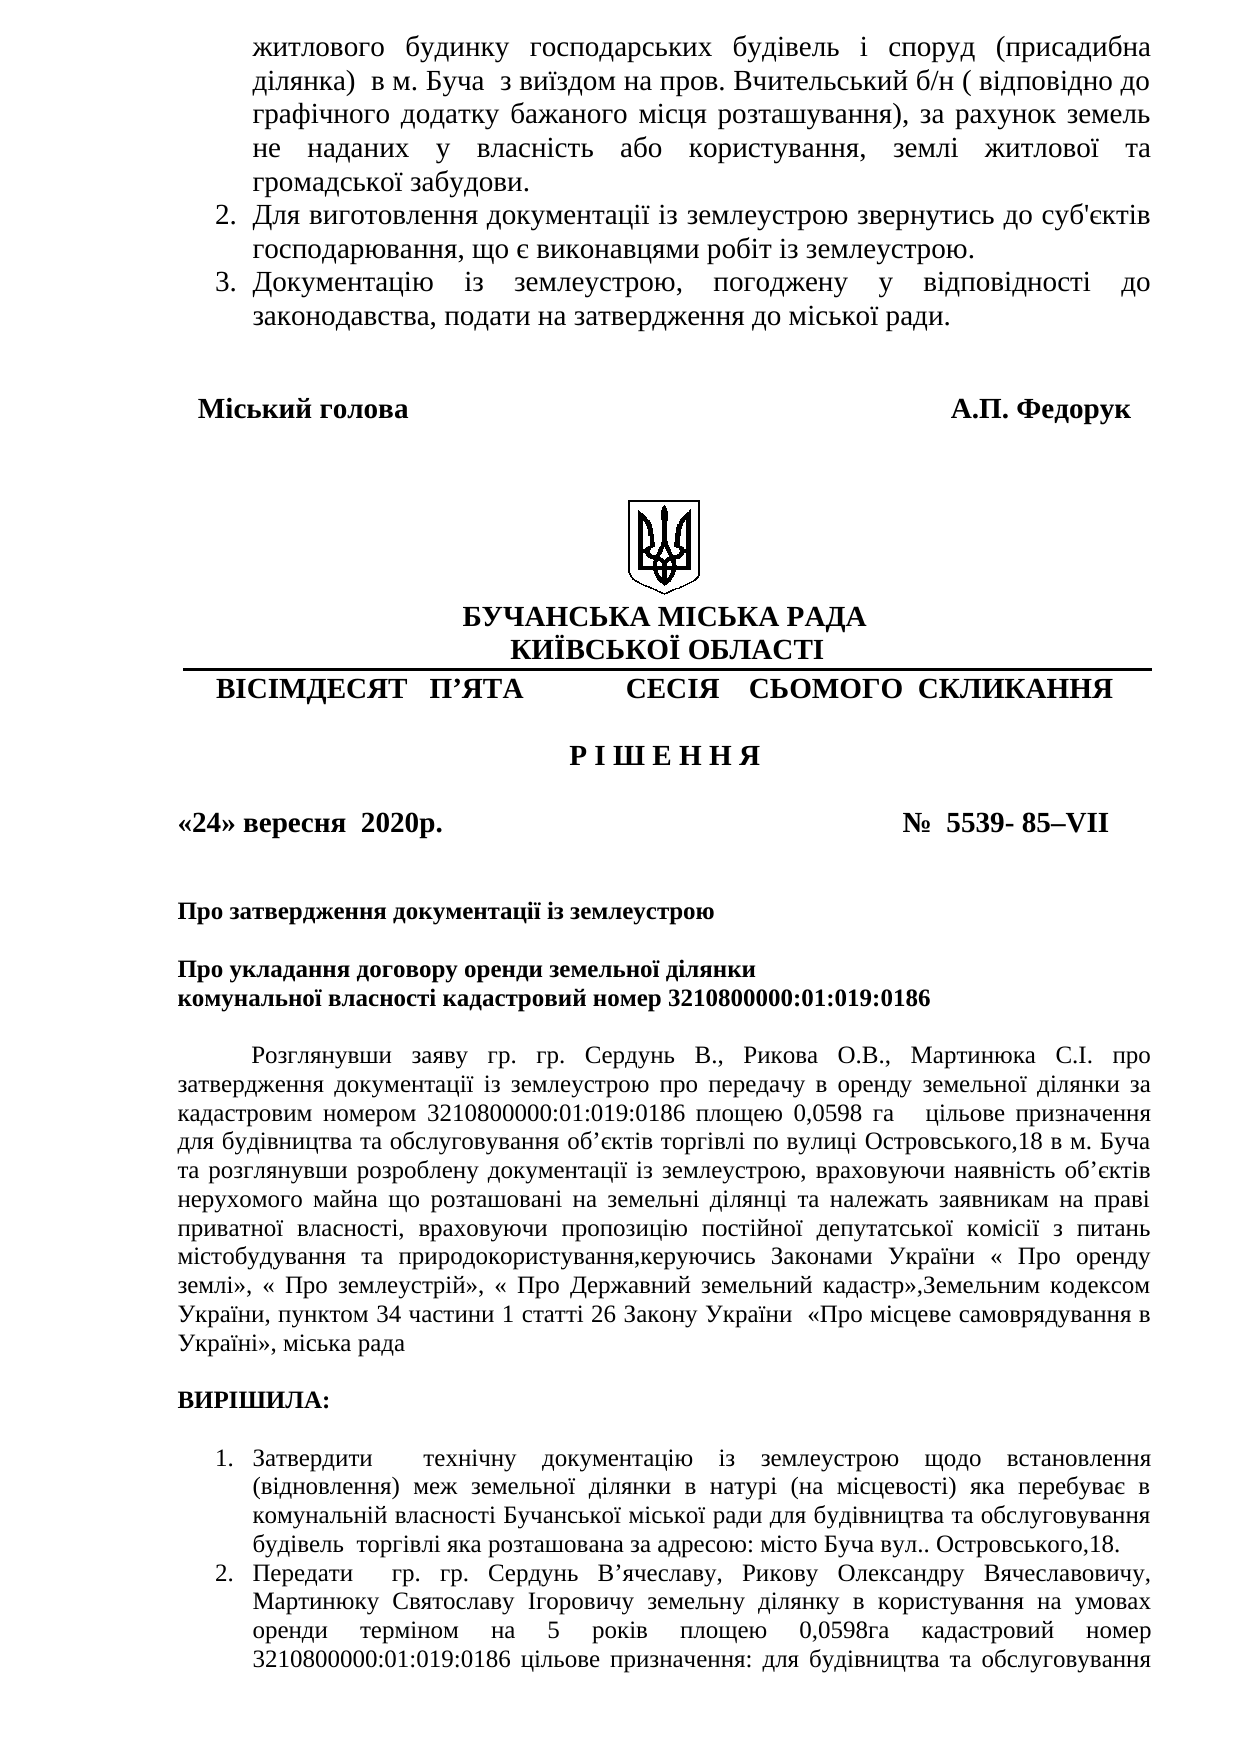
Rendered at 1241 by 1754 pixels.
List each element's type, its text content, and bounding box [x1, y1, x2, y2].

list Документацію із землеустрою, погоджену у відповідності до законодавства, подати на затвердження до міської ради. [215, 264, 1152, 331]
text КИЇВСЬКОЇ ОБЛАСТІ [183, 632, 1152, 668]
text Міський голова А.П. Федорук [177, 391, 1152, 424]
text ВІСІМДЕСЯТ П’ЯТА СЕСІЯ СЬОМОГО СКЛИКАННЯ [177, 671, 1152, 705]
text Розглянувши заяву гр. гр. Сердунь В., Рикова О.В., Мартинюка С.І. про затвердження документації із землеустрою про передачу в оренду земельної ділянки за кадастровим номером 3210800000:01:019:0186 площею 0,0598 га цільове призначення для будівництва та обслуговування об’єктів торгівлі по вулиці Островського,18 в м. Буча та розглянувши розроблену документації із землеустрою, враховуючи наявність об’єктів нерухомого майна що розташовані на земельні ділянці та належать заявникам на праві приватної власності, враховуючи пропозицію постійної депутатської комісії з питань містобудування та природокористування,керуючись Законами України « Про оренду землі», « Про землеустрій», « Про Державний земельний кадастр»,Земельним кодексом України, пунктом 34 частини 1 статті 26 Закону України «Про місцеве самоврядування в Україні», міська рада [177, 1040, 1152, 1356]
list Для виготовлення документації із землеустрою звернутись до суб'єктів господарювання, що є виконавцями робіт із землеустрою. [215, 197, 1152, 264]
text «24» вересня 2020р. № 5539- 85–VІІ [177, 805, 1152, 839]
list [215, 29, 1152, 197]
text Про затвердження документації із землеустрою [177, 896, 1152, 925]
text БУЧАНСЬКА МІСЬКА РАДА [177, 599, 1152, 632]
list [215, 1558, 1152, 1673]
text Р І Ш Е Н Н Я [177, 738, 1152, 772]
text Про укладання договору оренди земельної ділянки [177, 954, 1152, 983]
text ВИРІШИЛА: [177, 1385, 1152, 1414]
text комунальної власності кадастровий номер 3210800000:01:019:0186 [177, 983, 1152, 1011]
list Затвердити технічну документацію із землеустрою щодо встановлення (відновлення) меж земельної ділянки в натурі (на місцевості) яка перебуває в комунальній власності Бучанської міської ради для будівництва та обслуговування будівель торгівлі яка розташована за адресою: місто Буча вул.. Островського,18. [215, 1443, 1152, 1558]
